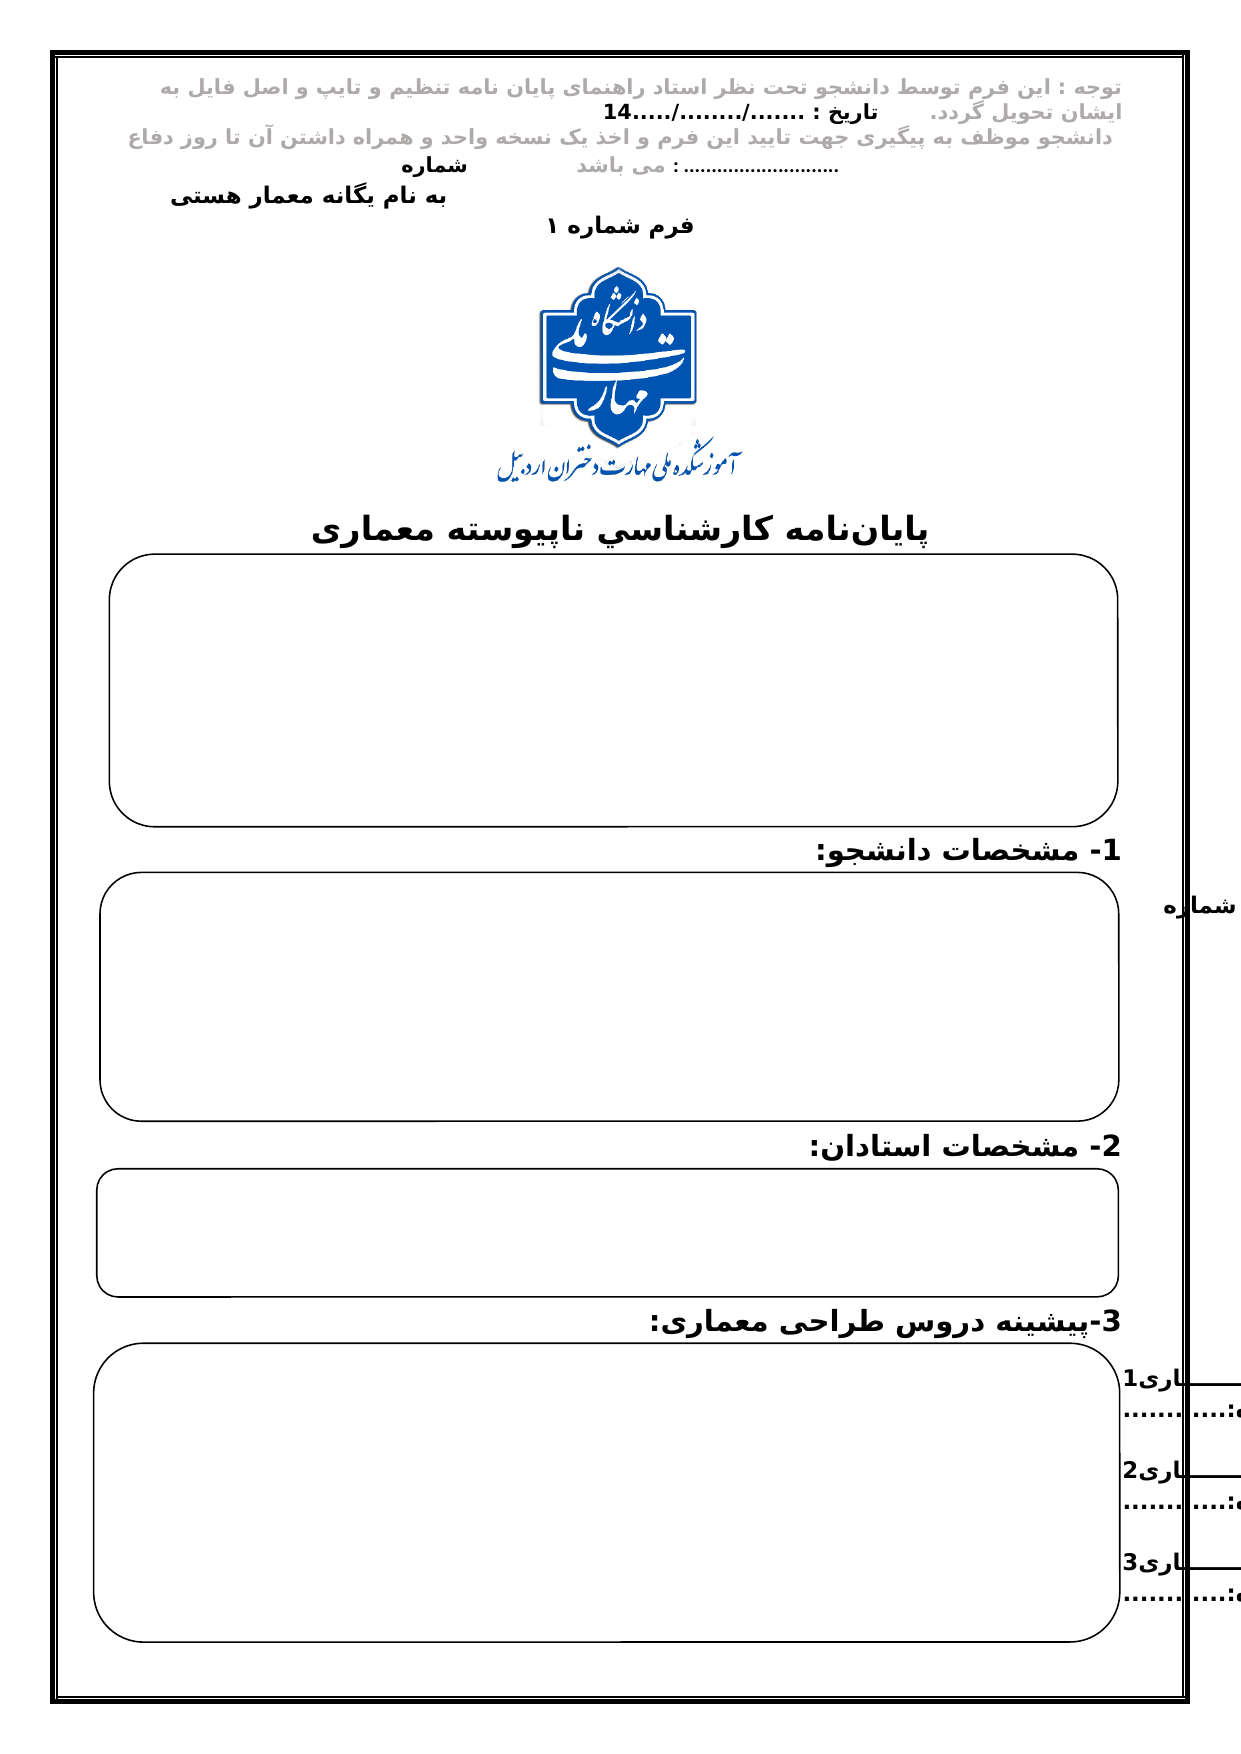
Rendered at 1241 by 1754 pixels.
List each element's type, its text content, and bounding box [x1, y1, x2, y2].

text به نام یگانه معمار هستی فرم شماره ۱ [118, 182, 1122, 239]
picture [497, 266, 743, 482]
text 3-پیشینه دروس طراحی معماری: [118, 1304, 1122, 1338]
text 2- مشخصات استادان: [118, 1130, 1122, 1164]
text پايان‌نامه كارشناسي ناپیوسته معماری [118, 509, 1122, 548]
text 1- مشخصات دانشجو: [118, 833, 1122, 867]
